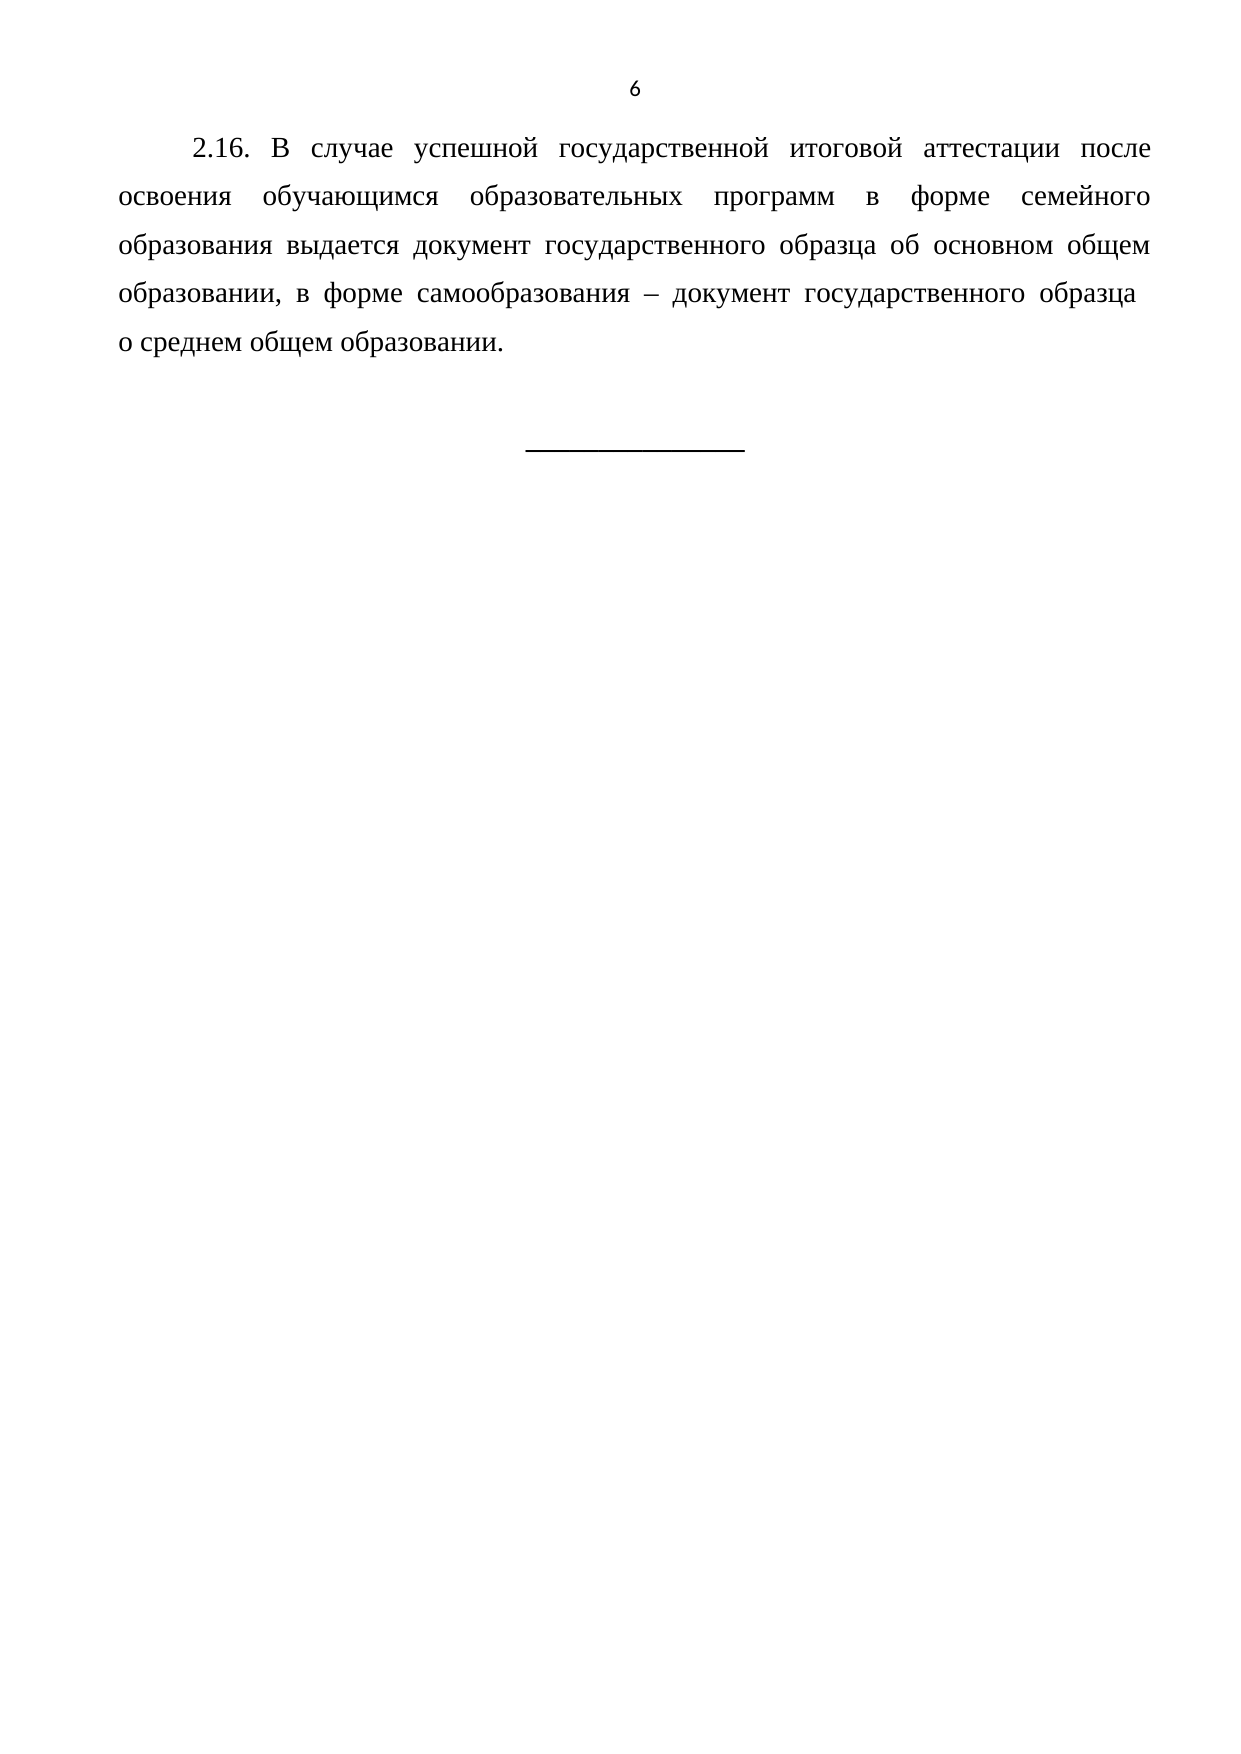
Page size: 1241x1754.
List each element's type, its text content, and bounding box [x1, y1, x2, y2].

text 2.16. В случае успешной государственной итоговой аттестации после освоения обучающимся образовательных программ в форме семейного образования выдается документ государственного образца об основном общем образовании, в форме самообразования – документ государственного образца о среднем общем образовании. [118, 130, 1152, 358]
text _______________ [118, 421, 1152, 455]
